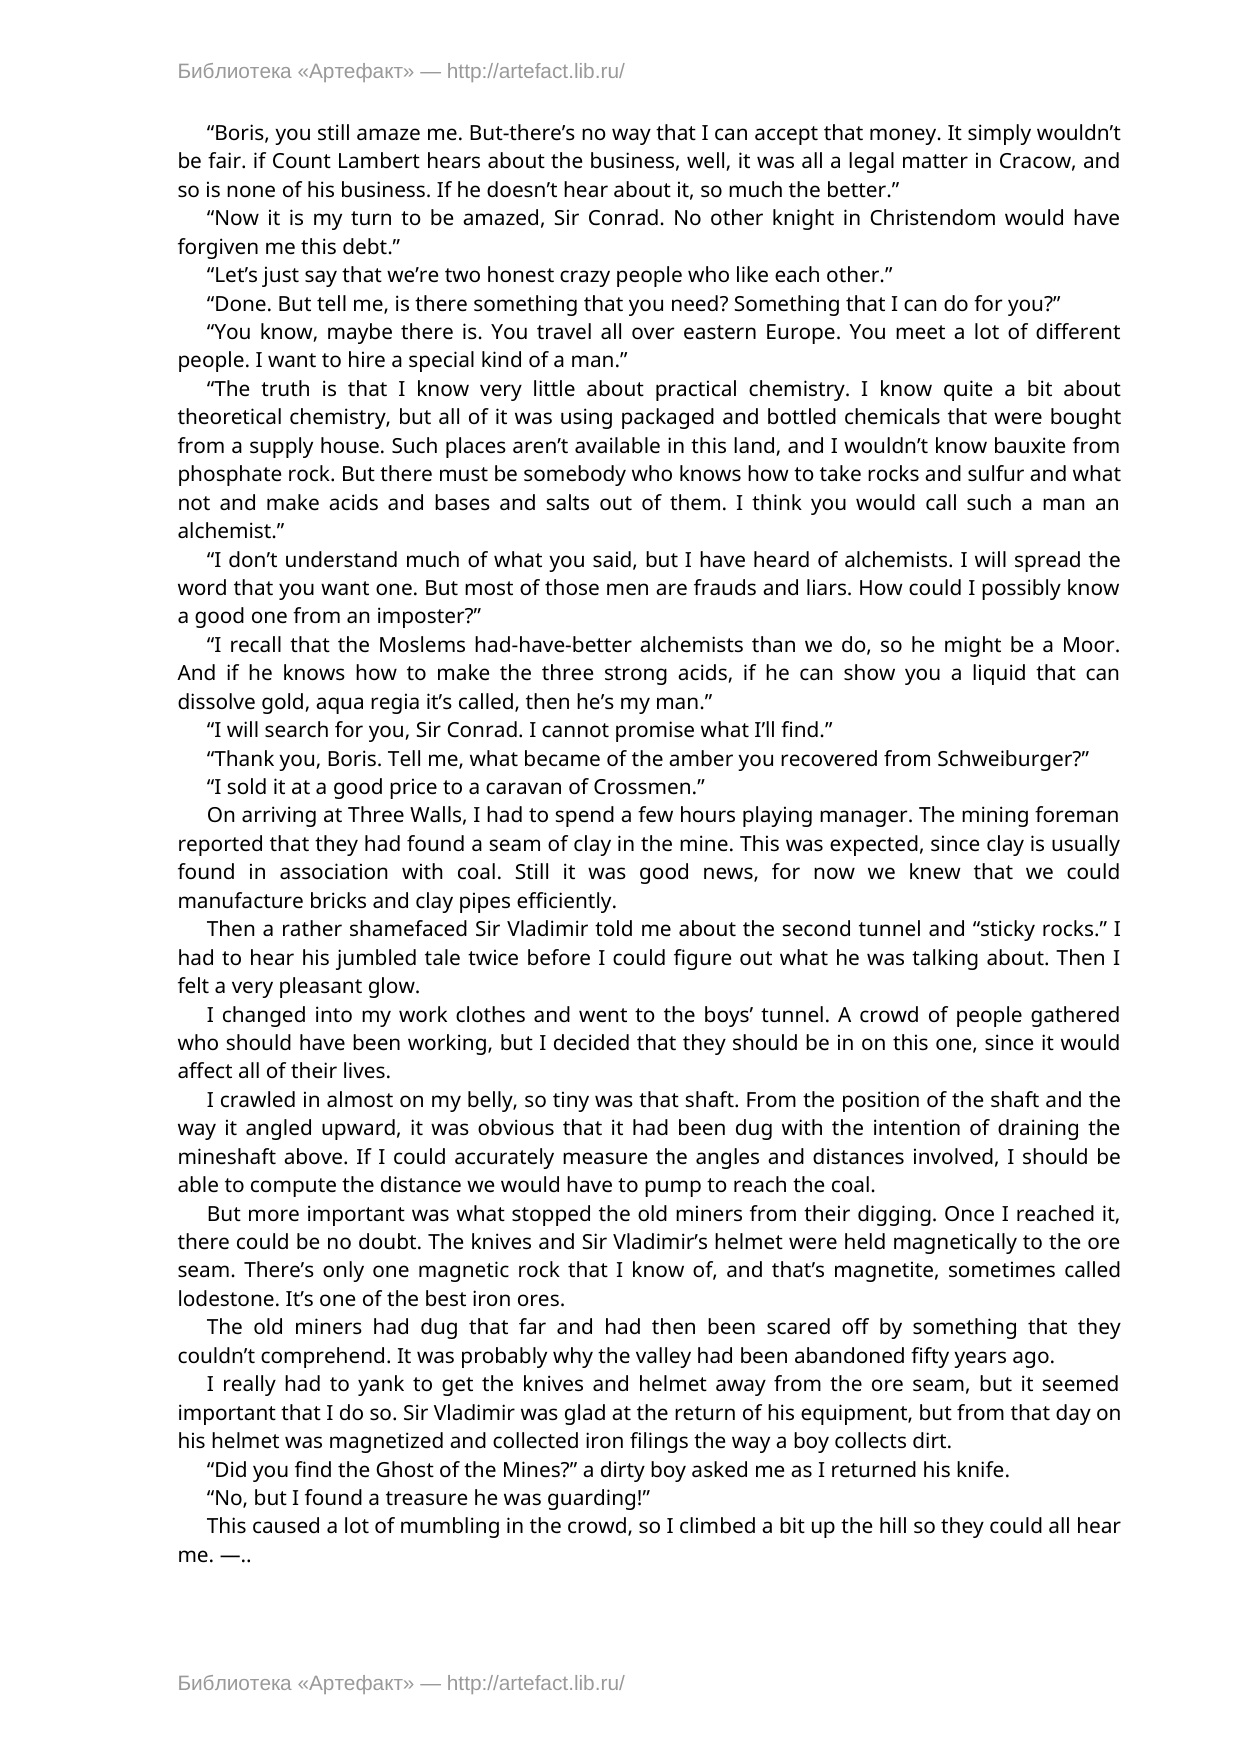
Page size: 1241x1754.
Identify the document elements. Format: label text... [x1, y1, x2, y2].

text “You know, maybe there is. You travel all over eastern Europe. You meet a lot of different people. I want to hire a special kind of a man.” [177, 317, 1122, 374]
text I changed into my work clothes and went to the boys’ tunnel. A crowd of people gathered who should have been working, but I decided that they should be in on this one, since it would affect all of their lives. [177, 1000, 1122, 1085]
text “Boris, you still amaze me. But-there’s no way that I can accept that money. It simply wouldn’t be fair. if Count Lambert hears about the business, well, it was all a legal matter in Cracow, and so is none of his business. If he doesn’t hear about it, so much the better.” [177, 118, 1122, 203]
text “Let’s just say that we’re two honest crazy people who like each other.” [177, 260, 1122, 289]
text Then a rather shamefaced Sir Vladimir told me about the second tunnel and “sticky rocks.” I had to hear his jumbled tale twice before I could figure out what he was talking about. Then I felt a very pleasant glow. [177, 914, 1122, 1000]
text “Now it is my turn to be amazed, Sir Conrad. No other knight in Christendom would have forgiven me this debt.” [177, 203, 1122, 260]
text “I recall that the Moslems had-have-better alchemists than we do, so he might be a Moor. And if he knows how to make the three strong acids, if he can show you a liquid that can dissolve gold, aqua regia it’s called, then he’s my man.” [177, 630, 1122, 715]
text I really had to yank to get the knives and helmet away from the ore seam, but it seemed important that I do so. Sir Vladimir was glad at the return of his equipment, but from that day on his helmet was magnetized and collected iron filings the way a boy collects dirt. [177, 1369, 1122, 1455]
text This caused a lot of mumbling in the crowd, so I climbed a bit up the hill so they could all hear me. —.. [177, 1512, 1122, 1568]
text “The truth is that I know very little about practical chemistry. I know quite a bit about theoretical chemistry, but all of it was using packaged and bottled chemicals that were bought from a supply house. Such places aren’t available in this land, and I wouldn’t know bauxite from phosphate rock. But there must be somebody who knows how to take rocks and sulfur and what not and make acids and bases and salts out of them. I think you would call such a man an alchemist.” [177, 374, 1122, 545]
text “I don’t understand much of what you said, but I have heard of alchemists. I will spread the word that you want one. But most of those men are frauds and liars. How could I possibly know a good one from an imposter?” [177, 545, 1122, 630]
text But more important was what stopped the old miners from their digging. Once I reached it, there could be no doubt. The knives and Sir Vladimir’s helmet were held magnetically to the ore seam. There’s only one magnetic rock that I know of, and that’s magnetite, sometimes called lodestone. It’s one of the best iron ores. [177, 1199, 1122, 1312]
text “No, but I found a treasure he was guarding!” [177, 1483, 1122, 1512]
text I crawled in almost on my belly, so tiny was that shaft. From the position of the shaft and the way it angled upward, it was obvious that it had been dug with the intention of draining the mineshaft above. If I could accurately measure the angles and distances involved, I should be able to compute the distance we would have to pump to reach the coal. [177, 1085, 1122, 1199]
text “Thank you, Boris. Tell me, what became of the amber you recovered from Schweiburger?” [177, 744, 1122, 772]
text The old miners had dug that far and had then been scared off by something that they couldn’t comprehend. It was probably why the valley had been abandoned fifty years ago. [177, 1312, 1122, 1369]
text On arriving at Three Walls, I had to spend a few hours playing manager. The mining foreman reported that they had found a seam of clay in the mine. This was expected, since clay is usually found in association with coal. Still it was good news, for now we knew that we could manufacture bricks and clay pipes efficiently. [177, 801, 1122, 914]
text “I will search for you, Sir Conrad. I cannot promise what I’ll find.” [177, 715, 1122, 744]
text “I sold it at a good price to a caravan of Crossmen.” [177, 772, 1122, 801]
text “Done. But tell me, is there something that you need? Something that I can do for you?” [177, 289, 1122, 317]
text “Did you find the Ghost of the Mines?” a dirty boy asked me as I returned his knife. [177, 1455, 1122, 1483]
